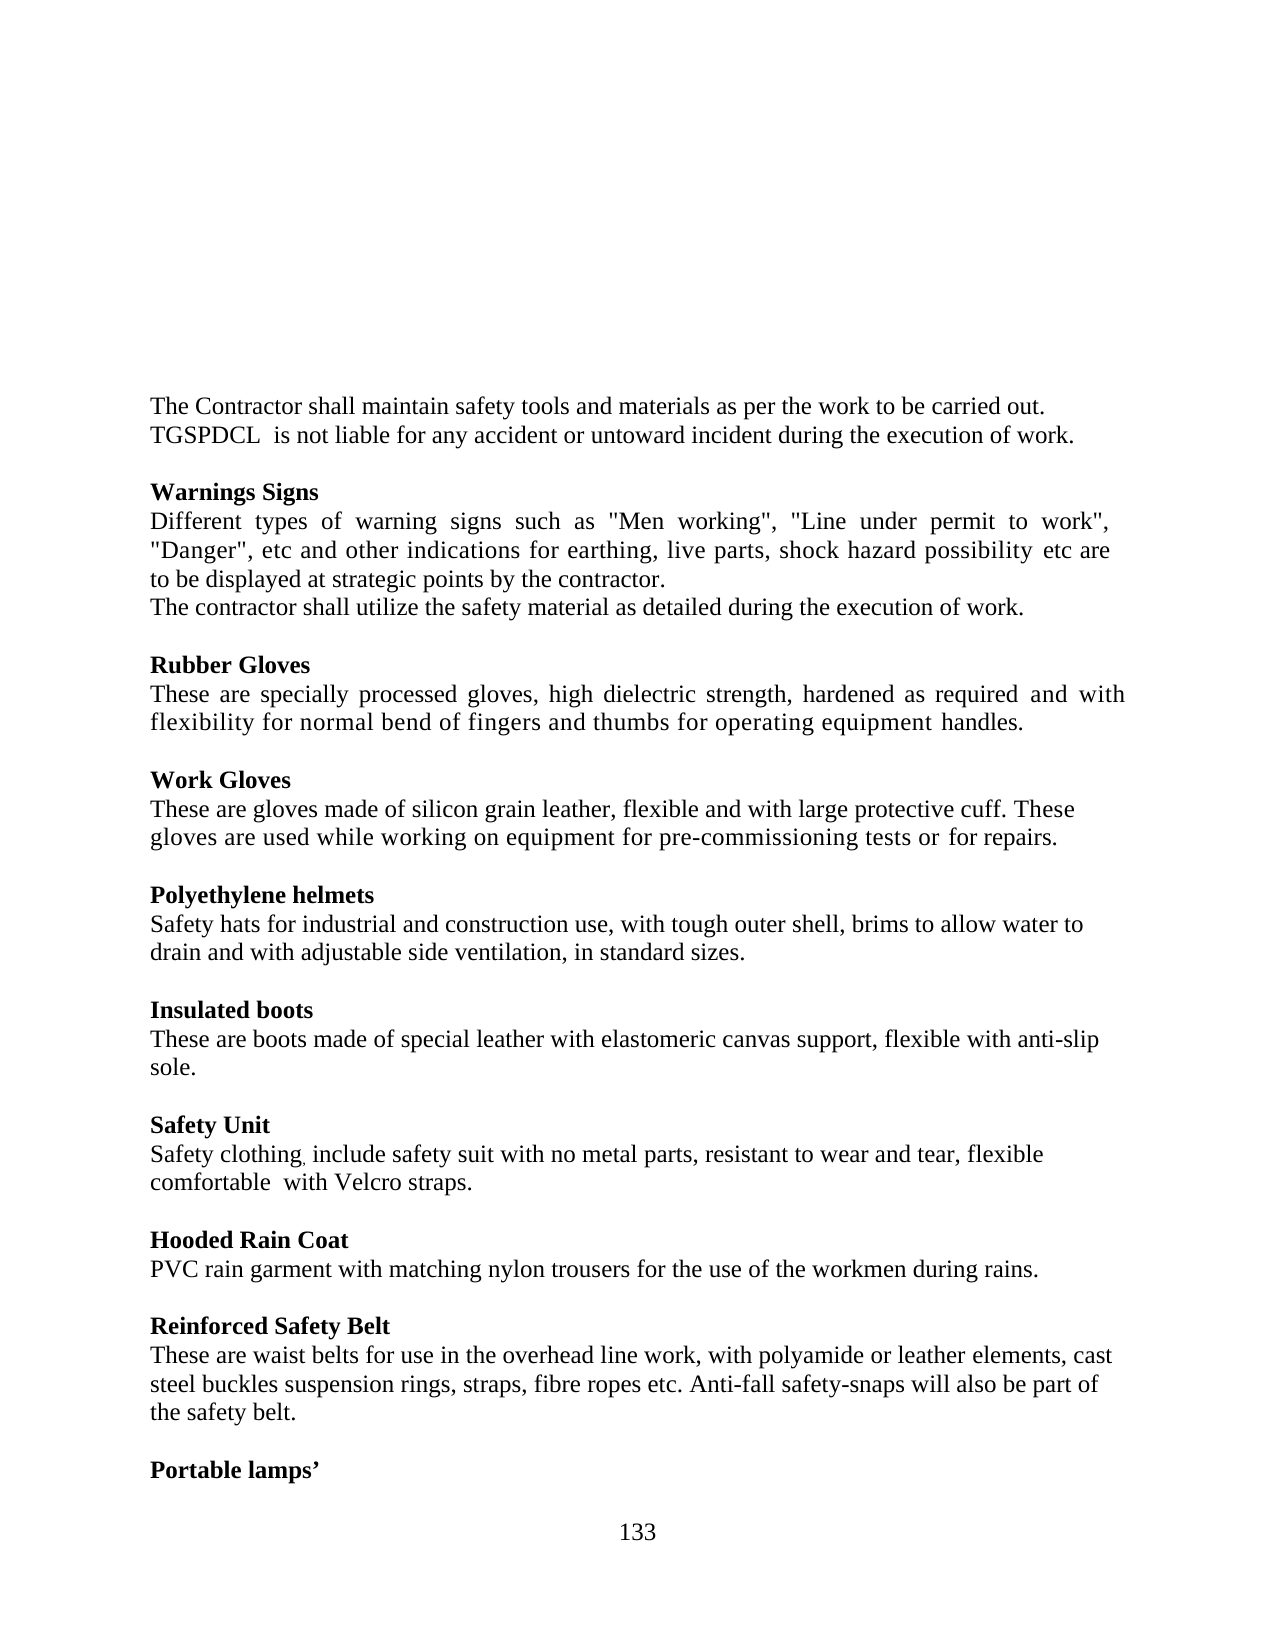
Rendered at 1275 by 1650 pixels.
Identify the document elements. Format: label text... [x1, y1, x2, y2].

text These are specially processed gloves, high dielectric strength, hardened as required and with flexibility for normal bend of fingers and thumbs for operating equipment handles. [150, 679, 1125, 736]
text Reinforced Safety Belt [150, 1311, 1125, 1340]
text These are gloves made of silicon grain leather, flexible and with large protective cuff. These gloves are used while working on equipment for pre-commissioning tests or for repairs. [150, 794, 1125, 851]
text TGSPDCL is not liable for any accident or untoward incident during the execution of work. [150, 420, 1125, 449]
text Work Gloves [150, 765, 1125, 794]
text These are boots made of special leather with elastomeric canvas support, flexible with anti-slip sole. [150, 1024, 1125, 1081]
text PVC rain garment with matching nylon trousers for the use of the workmen during rains. [150, 1254, 1125, 1282]
text Insulated boots [150, 995, 1125, 1024]
text The contractor shall utilize the safety material as detailed during the execution of work. [150, 592, 1125, 621]
text Safety Unit [150, 1110, 1125, 1139]
text Portable lamps’ [150, 1455, 1125, 1484]
text Safety hats for industrial and construction use, with tough outer shell, brims to allow water to drain and with adjustable side ventilation, in standard sizes. [150, 909, 1125, 966]
text Hooded Rain Coat [150, 1225, 1125, 1254]
text Different types of warning signs such as "Men working", "Line under permit to work", "Danger", etc and other indications for earthing, live parts, shock hazard possibility etc are to be displayed at strategic points by the contractor. [150, 506, 1110, 592]
text These are waist belts for use in the overhead line work, with polyamide or leather elements, cast steel buckles suspension rings, straps, fibre ropes etc. Anti-fall safety-snaps will also be part of the safety belt. [150, 1340, 1125, 1426]
text Rubber Gloves [150, 650, 1125, 679]
text Warnings Signs [150, 477, 1125, 506]
text The Contractor shall maintain safety tools and materials as per the work to be carried out. [150, 391, 1125, 420]
text Safety clothing, include safety suit with no metal parts, resistant to wear and tear, flexible comfortable with Velcro straps. [150, 1139, 1125, 1196]
text Polyethylene helmets [150, 880, 1125, 909]
